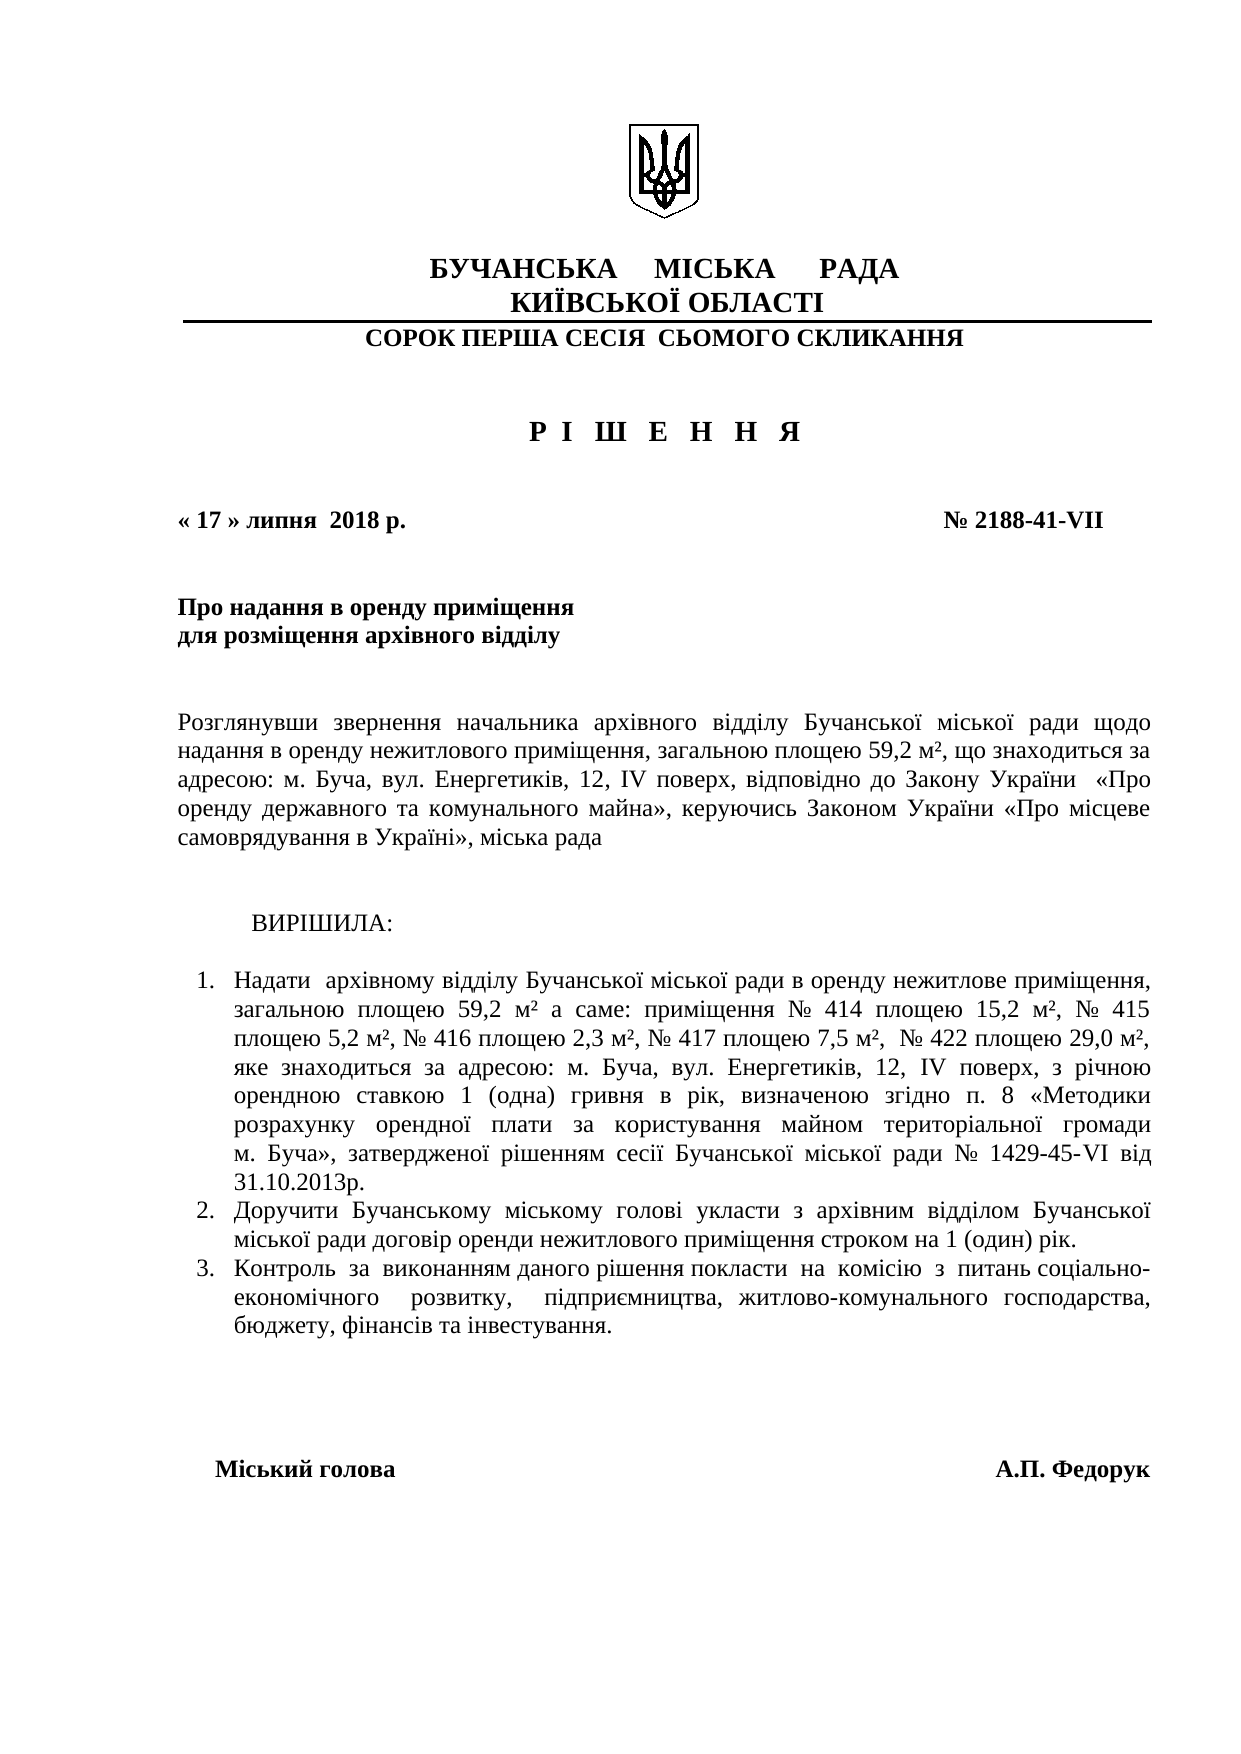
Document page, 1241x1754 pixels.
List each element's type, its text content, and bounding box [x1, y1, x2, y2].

text ВИРІШИЛА: [177, 908, 1152, 937]
list Надати архівному відділу Бучанської міської ради в оренду нежитлове приміщення, загальною площею 59,2 м² а саме: приміщення № 414 площею 15,2 м², № 415 площею 5,2 м², № 416 площею 2,3 м², № 417 площею 7,5 м², № 422 площею 29,0 м², яке знаходиться за адресою: м. Буча, вул. Енергетиків, 12, IV поверх, з річною орендною ставкою 1 (одна) гривня в рік, визначеною згідно п. 8 «Методики розрахунку орендної плати за користування майном територіальної громади м. Буча», затвердженої рішенням сесії Бучанської міської ради № 1429-45-VI від 31.10.2013р. [196, 966, 1152, 1196]
text КИЇВСЬКОЇ ОБЛАСТІ [183, 285, 1152, 320]
text Розглянувши звернення начальника архівного відділу Бучанської міської ради щодо надання в оренду нежитлового приміщення, загальною площею 59,2 м², що знаходиться за адресою: м. Буча, вул. Енергетиків, 12, IV поверх, відповідно до Закону України «Про оренду державного та комунального майна», керуючись Законом України «Про місцеве самоврядування в Україні», міська рада [177, 707, 1152, 851]
text « 17 » липня 2018 р. № 2188-41-VII [177, 506, 1152, 534]
text Міський голова А.П. Федорук [215, 1454, 1152, 1483]
list Контроль за виконанням даного рішення покласти на комісію з питань соціально-економічного розвитку, підприємництва, житлово-комунального господарства, бюджету, фінансів та інвестування. [196, 1253, 1152, 1339]
list Доручити Бучанському міському голові укласти з архівним відділом Бучанської міської ради договір оренди нежитлового приміщення строком на 1 (один) рік. [196, 1196, 1152, 1253]
text Р І Ш Е Н Н Я [177, 414, 1152, 448]
text БУЧАНСЬКА МІСЬКА РАДА [177, 251, 1152, 285]
text СОРОК ПЕРША СЕСІЯ СЬОМОГО СКЛИКАННЯ [177, 323, 1152, 352]
text для розміщення архівного відділу [177, 621, 1152, 649]
text Про надання в оренду приміщення [177, 592, 1152, 621]
